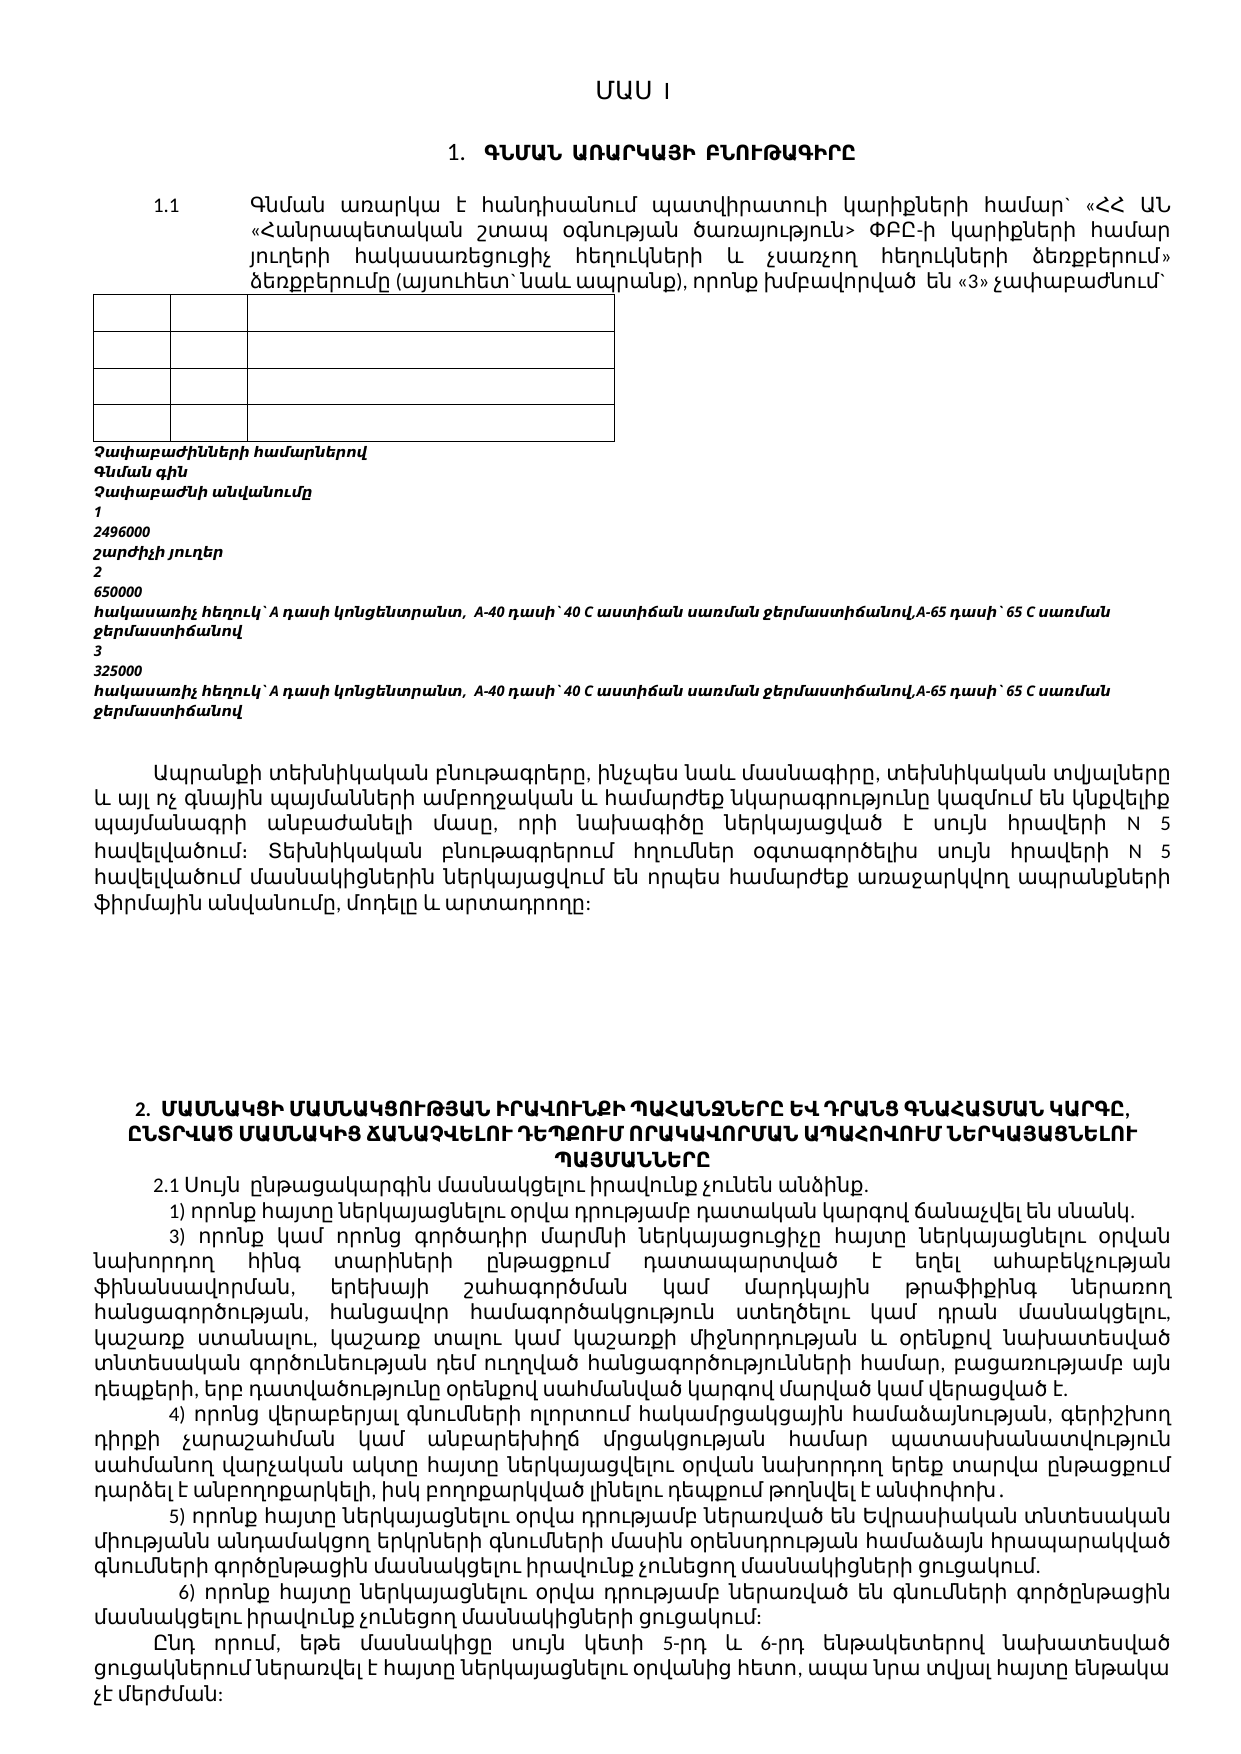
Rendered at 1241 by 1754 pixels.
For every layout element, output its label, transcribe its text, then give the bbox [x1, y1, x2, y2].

text Ապրանքի տեխնիկական բնութագրերը, ինչպես նաև մասնագիրը, տեխնիկական տվյալները և այլ ոչ գնային պայմանների ամբողջական և համարժեք նկարագրությունը կազմում են կնքվելիք պայմանագրի անբաժանելի մասը, որի նախագիծը ներկայացված է սույն հրավերի N 5 հավելվածում։ Տեխնիկական բնութագրերում հղումներ օգտագործելիս սույն հրավերի N 5 հավելվածում մասնակիցներին ներկայացվում են որպես համարժեք առաջարկվող ապրանքների ֆիրմային անվանումը, մոդելը և արտադրողը: [94, 760, 1171, 915]
text 5) որոնք հայտը ներկայացնելու օրվա դրությամբ ներառված են Եվրասիական տնտեսական միությանն անդամակցող երկրների գնումների մասին օրենսդրության համաձայն հրապարակված գնումների գործընթացին մասնակցելու իրավունք չունեցող մասնակիցների ցուցակում. [94, 1503, 1171, 1579]
text 3) որոնք կամ որոնց գործադիր մարմնի ներկայացուցիչը հայտը ներկայացնելու օրվան նախորդող հինգ տարիների ընթացքում դատապարտված է եղել ահաբեկչության ֆինանսավորման, երեխայի շահագործման կամ մարդկային թրաֆիքինգ ներառող հանցագործության, հանցավոր համագործակցություն ստեղծելու կամ դրան մասնակցելու, կաշառք ստանալու, կաշառք տալու կամ կաշառքի միջնորդության և օրենքով նախատեսված տնտեսական գործունեության դեմ ուղղված հանցագործությունների համար, բացառությամբ այն դեպքերի, երբ դատվածությունը օրենքով սահմանված կարգով մարված կամ վերացված է. [94, 1223, 1171, 1401]
text 6) որոնք հայտը ներկայացնելու օրվա դրությամբ ներառված են գնումների գործընթացին մասնակցելու իրավունք չունեցող մասնակիցների ցուցակում: [94, 1579, 1171, 1630]
text Ընդ որում, եթե մասնակիցը սույն կետի 5-րդ և 6-րդ ենթակետերով նախատեսված ցուցակներում ներառվել է հայտը ներկայացնելու օրվանից հետո, ապա նրա տվյալ հայտը ենթակա չէ մերժման: [94, 1630, 1171, 1706]
text 2. ՄԱՍՆԱԿՑԻ ՄԱՍՆԱԿՑՈՒԹՅԱՆ ԻՐԱՎՈՒՆՔԻ ՊԱՀԱՆՋՆԵՐԸ ԵՎ ԴՐԱՆՑ ԳՆԱՀԱՏՄԱՆ ԿԱՐԳԸ, ԸՆՏՐՎԱԾ ՄԱՍՆԱԿԻՑ ՃԱՆԱՉՎԵԼՈՒ ԴԵՊՔՈՒՄ ՈՐԱԿԱՎՈՐՄԱՆ ԱՊԱՀՈՎՈՒՄ ՆԵՐԿԱՅԱՑՆԵԼՈՒ ՊԱՅՄԱՆՆԵՐԸ [94, 1096, 1171, 1172]
subtitle Գնման առարկա է հանդիսանում պատվիրատուի կարիքների համար` «ՀՀ ԱՆ «Հանրապետական շտապ օգնության ծառայություն> ՓԲԸ-ի կարիքների համար յուղերի հակասառեցուցիչ հեղուկների և չսառչող հեղուկների ձեռքբերում» ձեռքբերումը (այսուհետ` նաև ապրանք), որոնք խմբավորված են «3» չափաբաժնում` [153, 192, 1171, 294]
list ԳՆՄԱՆ ԱՌԱՐԿԱՅԻ ԲՆՈՒԹԱԳԻՐԸ [131, 136, 1171, 167]
text 1) որոնք հայտը ներկայացնելու օրվա դրությամբ դատական կարգով ճանաչվել են սնանկ. [94, 1198, 1171, 1223]
text 4) որոնց վերաբերյալ գնումների ոլորտում հակամրցակցային համաձայնության, գերիշխող դիրքի չարաշահման կամ անբարեխիղճ մրցակցության համար պատասխանատվություն սահմանող վարչական ակտը հայտը ներկայացվելու օրվան նախորդող երեք տարվա ընթացքում դարձել է անբողոքարկելի, իսկ բողոքարկված լինելու դեպքում թողնվել է անփոփոխ․ [94, 1401, 1171, 1503]
text 2.1 Սույն ընթացակարգին մասնակցելու իրավունք չունեն անձինք. [94, 1172, 1171, 1198]
text ՄԱՍ I [94, 75, 1171, 106]
